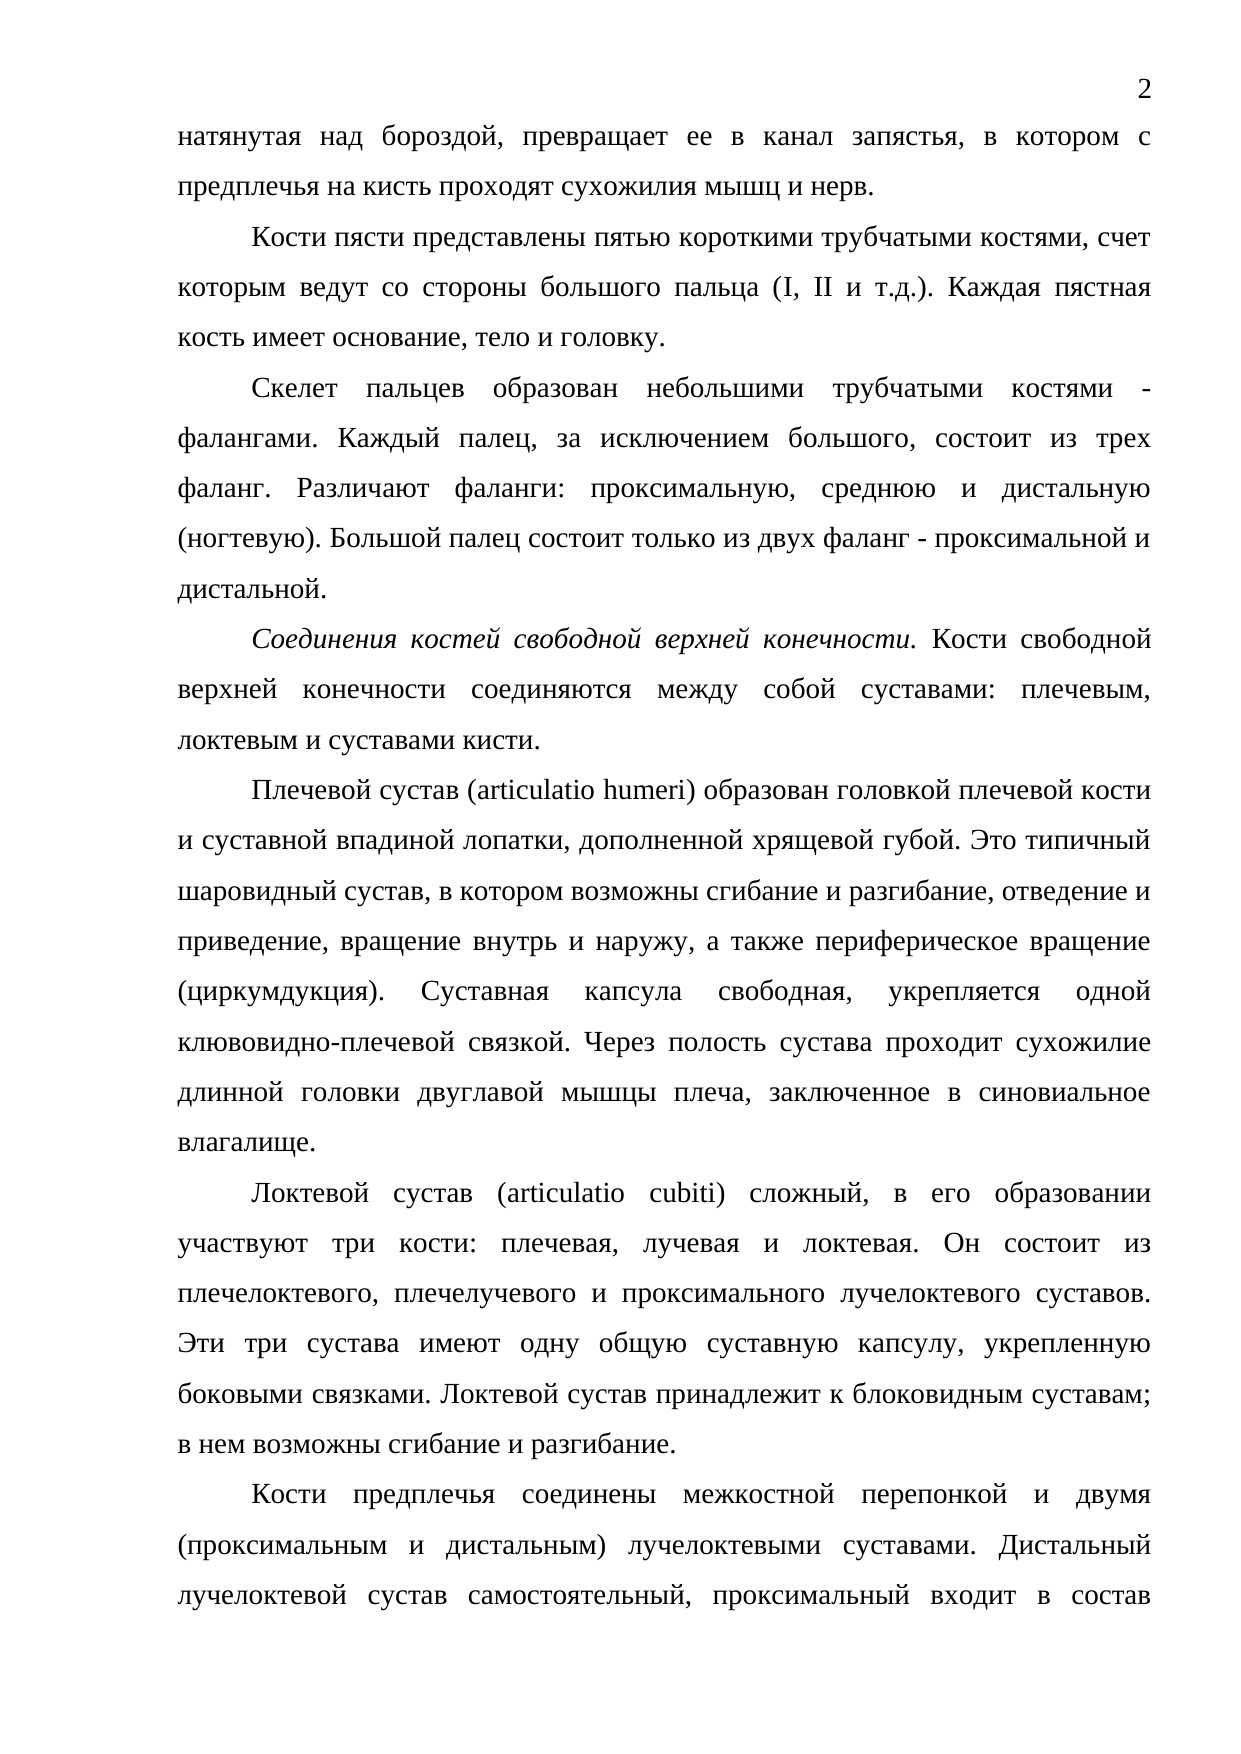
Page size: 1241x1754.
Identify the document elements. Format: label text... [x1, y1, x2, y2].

text Кости пясти представлены пятью короткими трубчатыми костями, счет которым ведут со стороны большого пальца (I, II и т.д.). Каждая пястная кость имеет основание, тело и головку. [177, 219, 1152, 353]
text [177, 118, 1152, 202]
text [177, 1477, 1152, 1611]
text Соединения костей свободной верхней конечности. Кости свободной верхней конечности соединяются между собой суставами: плечевым, локтевым и суставами кисти. [177, 621, 1152, 755]
text Скелет пальцев образован небольшими трубчатыми костями - фалангами. Каждый палец, за исключением большого, состоит из трех фаланг. Различают фаланги: проксимальную, среднюю и дистальную (ногтевую). Большой палец состоит только из двух фаланг - проксимальной и дистальной. [177, 370, 1152, 604]
text Плечевой сустав (articulatio humeri) образован головкой плечевой кости и суставной впадиной лопатки, дополненной хрящевой губой. Это типичный шаровидный сустав, в котором возможны сгибание и разгибание, отведение и приведение, вращение внутрь и наружу, а также периферическое вращение (циркумдукция). Суставная капсула свободная, укрепляется одной клювовидно-плечевой связкой. Через полость сустава проходит сухожилие длинной головки двуглавой мышцы плеча, заключенное в синовиальное влагалище. [177, 772, 1152, 1158]
text Локтевой сустав (articulatio cubiti) сложный, в его образовании участвуют три кости: плечевая, лучевая и локтевая. Он состоит из плечелоктевого, плечелучевого и проксимального лучелоктевого суставов. Эти три сустава имеют одну общую суставную капсулу, укрепленную боковыми связками. Локтевой сустав принадлежит к блоковидным суставам; в нем возможны сгибание и разгибание. [177, 1175, 1152, 1460]
